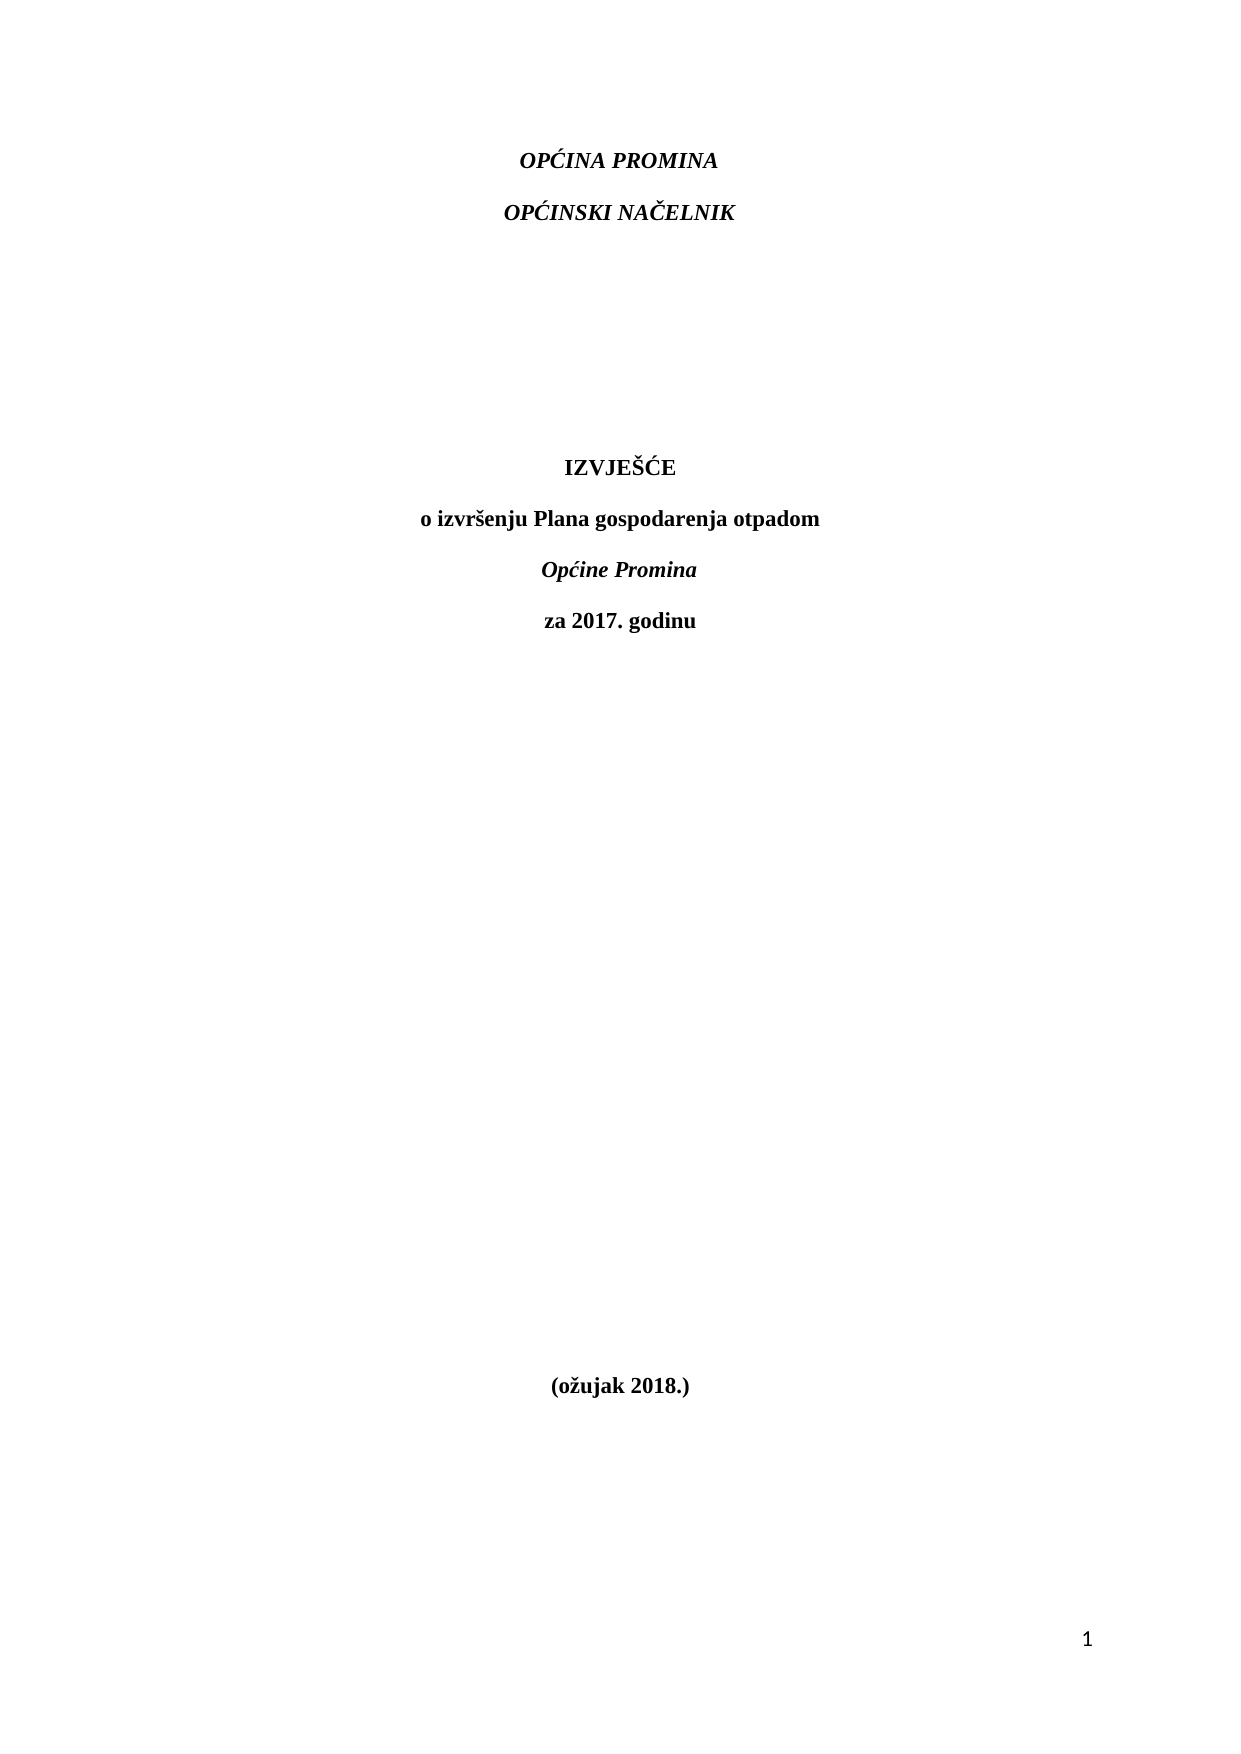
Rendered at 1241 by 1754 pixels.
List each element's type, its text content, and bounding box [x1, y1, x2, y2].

text OPĆINSKI NAČELNIK [148, 199, 1093, 225]
text Općine Promina [148, 556, 1093, 582]
text (ožujak 2018.) [148, 1373, 1093, 1399]
text IZVJEŠĆE [148, 454, 1093, 480]
text OPĆINA PROMINA [148, 148, 1093, 174]
text o izvršenju Plana gospodarenja otpadom [148, 505, 1093, 531]
text za 2017. godinu [148, 607, 1093, 633]
